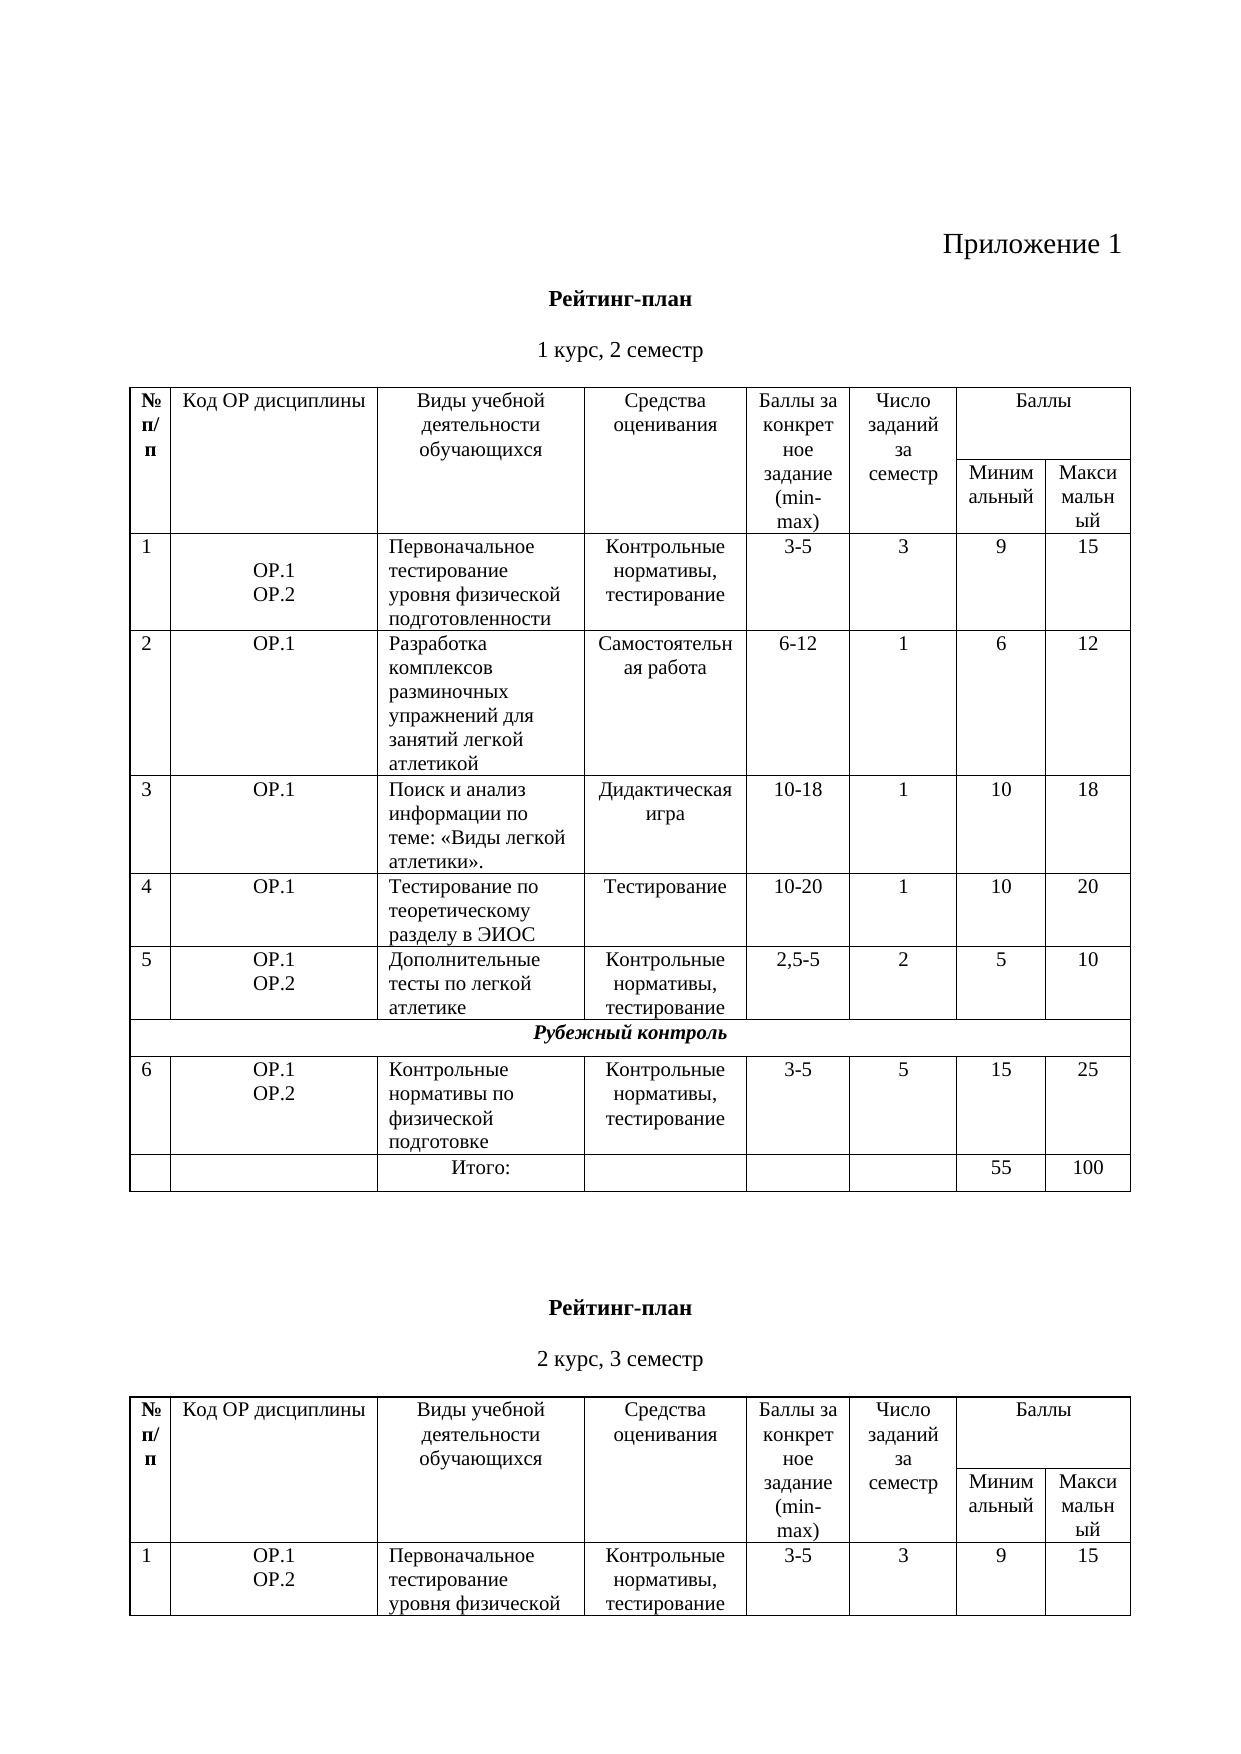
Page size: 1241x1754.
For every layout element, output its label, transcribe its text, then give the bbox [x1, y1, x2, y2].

table_cell 100 [1046, 1155, 1130, 1191]
table_cell Тестирование [585, 874, 746, 946]
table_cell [585, 1543, 746, 1615]
table_cell Дидактическая игра [585, 776, 746, 873]
table_cell 10-18 [747, 776, 849, 873]
table_cell Тестирование по теоретическому разделу в ЭИОС [378, 874, 584, 946]
table_header № п/п [131, 1398, 170, 1542]
table_header Код ОР дисциплины [171, 388, 377, 533]
table_cell [585, 1155, 746, 1191]
table_header № п/п [131, 388, 170, 533]
table_cell 5 [957, 947, 1045, 1019]
table_header Виды учебной деятельности обучающихся [378, 388, 584, 533]
table_cell 3-5 [747, 1543, 849, 1615]
table_cell Контрольные нормативы, тестирование [585, 534, 746, 630]
table_header Средства оценивания [585, 1398, 746, 1542]
table_cell 6-12 [747, 631, 849, 775]
table_cell 2,5-5 [747, 947, 849, 1019]
table_header Код ОР дисциплины [171, 1398, 377, 1542]
table_cell 6 [957, 631, 1045, 775]
table_cell 15 [1046, 534, 1130, 630]
table_cell 9 [957, 1543, 1045, 1615]
table_header Средства оценивания [585, 388, 746, 533]
table_cell 25 [1046, 1057, 1130, 1153]
text Рейтинг-план [118, 1294, 1122, 1321]
table_cell ОР.1 ОР.2 [171, 534, 377, 630]
table_cell 3 [131, 776, 170, 873]
text Рейтинг-план [118, 285, 1122, 312]
table_cell 1 [131, 534, 170, 630]
table_cell 55 [957, 1155, 1045, 1191]
table_cell ОР.1 [171, 776, 377, 873]
table_cell Разработка комплексов разминочных упражнений для занятий легкой атлетикой [378, 631, 584, 775]
table_cell 6 [131, 1057, 170, 1153]
table_cell 20 [1046, 874, 1130, 946]
table_cell 10 [957, 874, 1045, 946]
table_cell 15 [1046, 1543, 1130, 1615]
table_cell Итого: [378, 1155, 584, 1191]
text 1 курс, 2 семестр [118, 336, 1122, 363]
table_cell 9 [957, 534, 1045, 630]
table_cell Контрольные нормативы, тестирование [585, 947, 746, 1019]
table_cell Минимальный [957, 1469, 1045, 1542]
table_cell Рубежный контроль [131, 1020, 1130, 1056]
table_cell 12 [1046, 631, 1130, 775]
table_cell ОР.1 ОР.2 [171, 1543, 377, 1615]
table_cell [131, 1155, 170, 1191]
table_cell 5 [131, 947, 170, 1019]
table_cell 2 [131, 631, 170, 775]
table_header Число заданий за семестр [850, 1398, 956, 1542]
table_cell Первоначальное тестирование уровня физической подготовленности [378, 534, 584, 630]
table_cell [850, 1155, 956, 1191]
table_cell Поиск и анализ информации по теме: «Виды легкой атлетики». [378, 776, 584, 873]
table_cell 3 [850, 1543, 956, 1615]
table_cell ОР.1 [171, 631, 377, 775]
table_header Баллы [957, 1398, 1130, 1468]
table_cell 18 [1046, 776, 1130, 873]
table_header Виды учебной деятельности обучающихся [378, 1398, 584, 1542]
table_cell Дополнительные тесты по легкой атлетике [378, 947, 584, 1019]
table_cell Контрольные нормативы по физической подготовке [378, 1057, 584, 1153]
table_cell [171, 1155, 377, 1191]
table_cell 1 [850, 631, 956, 775]
table_cell 15 [957, 1057, 1045, 1153]
text Приложение 1 [118, 226, 1122, 259]
table_header Баллы за конкретное задание (min-max) [747, 1398, 849, 1542]
table_cell ОР.1 ОР.2 [171, 947, 377, 1019]
table_cell 2 [850, 947, 956, 1019]
table_header Число заданий за семестр [850, 388, 956, 533]
table_cell 10-20 [747, 874, 849, 946]
table_cell Минимальный [957, 460, 1045, 533]
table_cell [378, 1543, 584, 1615]
table_cell Максимальный [1046, 460, 1130, 533]
table_header Баллы за конкретное задание (min-max) [747, 388, 849, 533]
table_cell [747, 1155, 849, 1191]
table_cell 5 [850, 1057, 956, 1153]
table_cell 1 [131, 1543, 170, 1615]
table_cell 3-5 [747, 534, 849, 630]
table_cell 1 [850, 776, 956, 873]
table_cell 10 [957, 776, 1045, 873]
table_cell 3 [850, 534, 956, 630]
table_header Баллы [957, 388, 1130, 459]
table_cell 10 [1046, 947, 1130, 1019]
table_cell 3-5 [747, 1057, 849, 1153]
table_cell Контрольные нормативы, тестирование [585, 1057, 746, 1153]
table_cell 4 [131, 874, 170, 946]
text 2 курс, 3 семестр [118, 1345, 1122, 1372]
table_cell ОР.1 ОР.2 [171, 1057, 377, 1153]
table_cell Максимальный [1046, 1469, 1130, 1542]
table_cell 1 [850, 874, 956, 946]
table_cell ОР.1 [171, 874, 377, 946]
table_cell Самостоятельная работа [585, 631, 746, 775]
